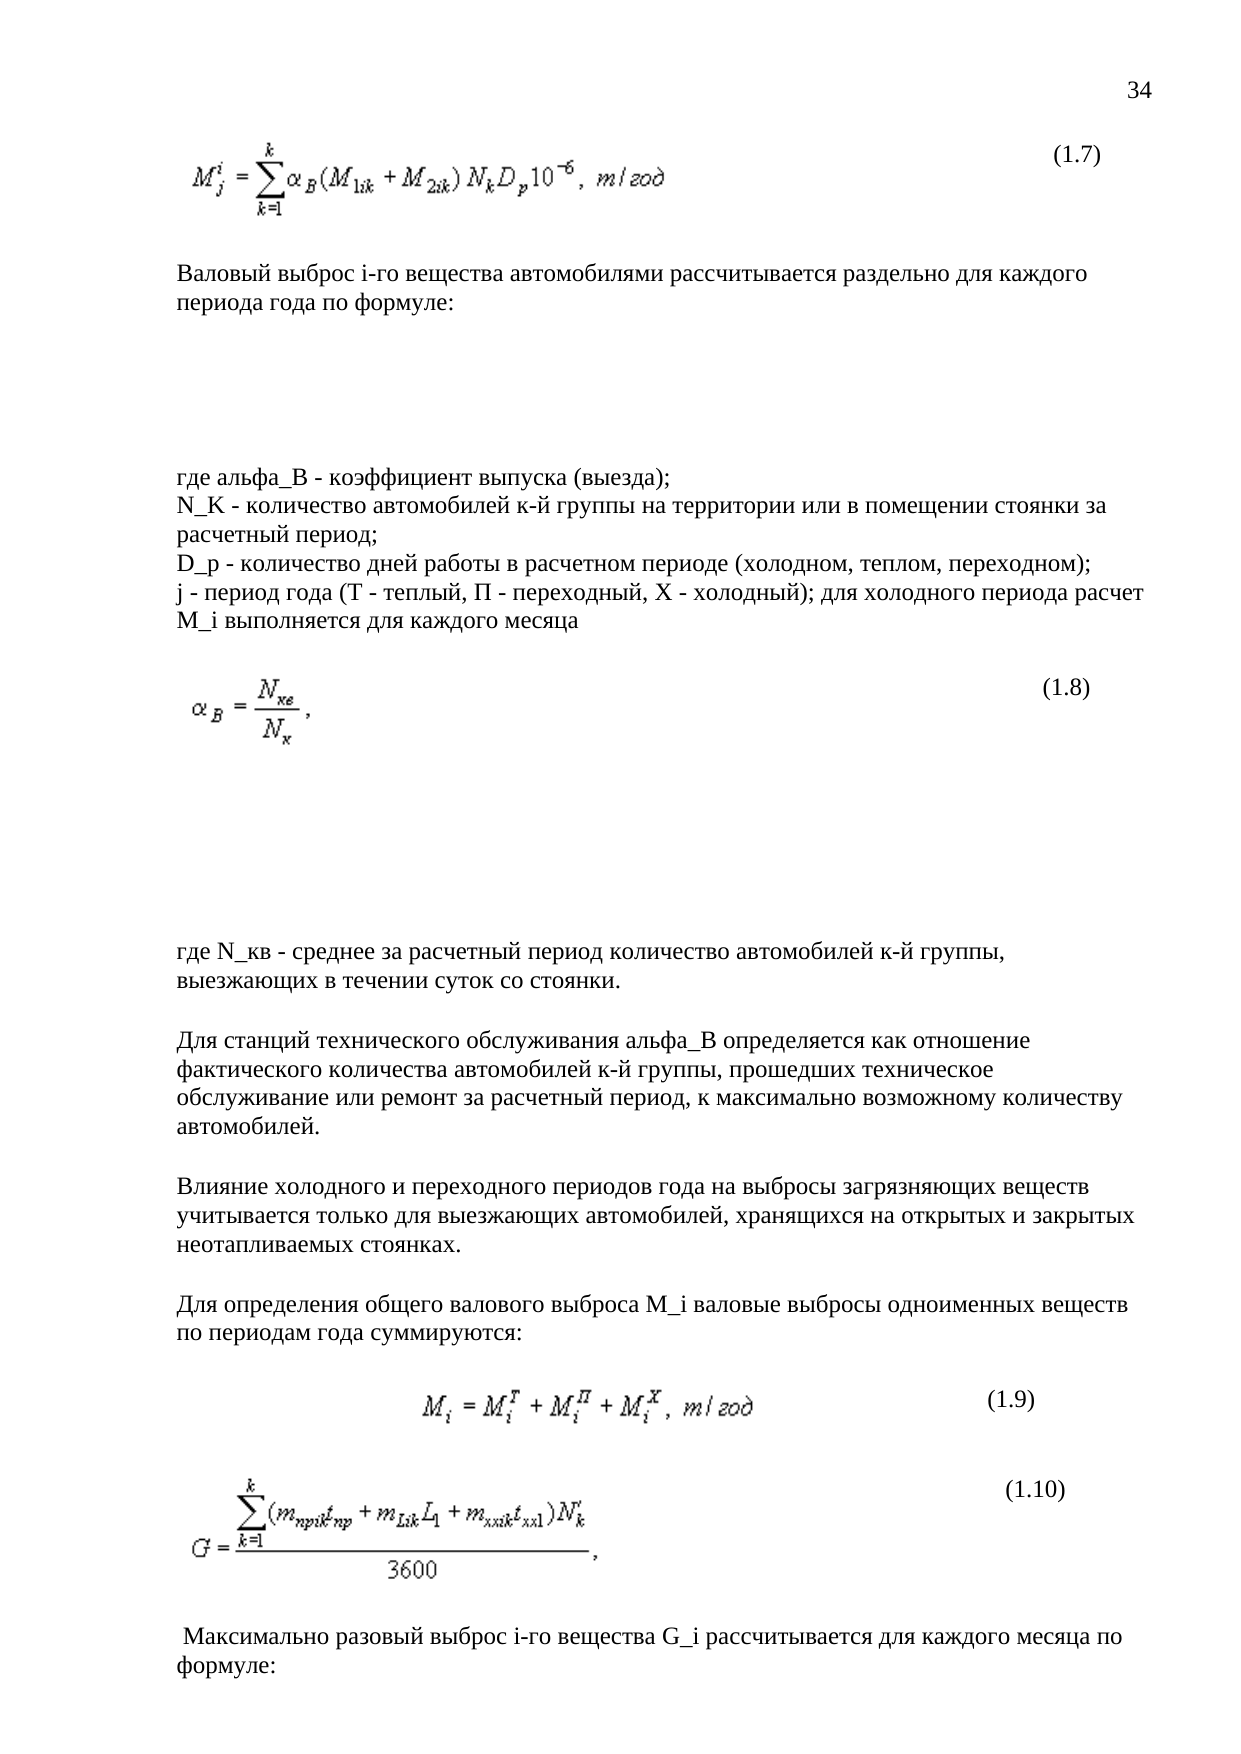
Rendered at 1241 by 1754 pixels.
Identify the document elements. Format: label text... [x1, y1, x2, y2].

table_header [176, 665, 1030, 787]
text Влияние холодного и переходного периодов года на выбросы загрязняющих веществ учитывается только для выезжающих автомобилей, хранящихся на открытых и закрытых неотапливаемых стоянках. [176, 1171, 1152, 1257]
text N_K - количество автомобилей к-й группы на территории или в помещении стоянки за расчетный период; [176, 490, 1152, 548]
text Валовый выброс i-го вещества автомобилями рассчитывается раздельно для каждого периода года по формуле: [176, 258, 1152, 315]
table_header (1.7) [1041, 133, 1152, 258]
text j - период года (Т - теплый, П - переходный, Х - холодный); для холодного периода расчет М_i выполняется для каждого месяца [176, 577, 1152, 634]
picture [188, 138, 672, 221]
table_header (1.10) [993, 1468, 1152, 1621]
picture [188, 1474, 602, 1584]
text где N_кв - среднее за расчетный период количество автомобилей к-й группы, выезжающих в течении суток со стоянки. [176, 936, 1152, 994]
table_header [176, 133, 1041, 258]
picture [418, 1383, 759, 1431]
picture [188, 671, 315, 750]
text D_p - количество дней работы в расчетном периоде (холодном, теплом, переходном); [176, 548, 1152, 577]
text Для определения общего валового выброса М_i валовые выбросы одноименных веществ по периодам года суммируются: [176, 1289, 1152, 1346]
text Для станций технического обслуживания альфа_В определяется как отношение фактического количества автомобилей к-й группы, прошедших техническое обслуживание или ремонт за расчетный период, к максимально возможному количеству автомобилей. [176, 1025, 1152, 1140]
table_header (1.9) [975, 1378, 1088, 1468]
table_header (1.8) [1030, 665, 1152, 787]
text Максимально разовый выброс i-го вещества G_i рассчитывается для каждого месяца по формуле: [176, 1621, 1152, 1679]
table_header [406, 1378, 974, 1468]
text где альфа_В - коэффициент выпуска (выезда); [176, 462, 1152, 490]
table_header [176, 1468, 993, 1621]
